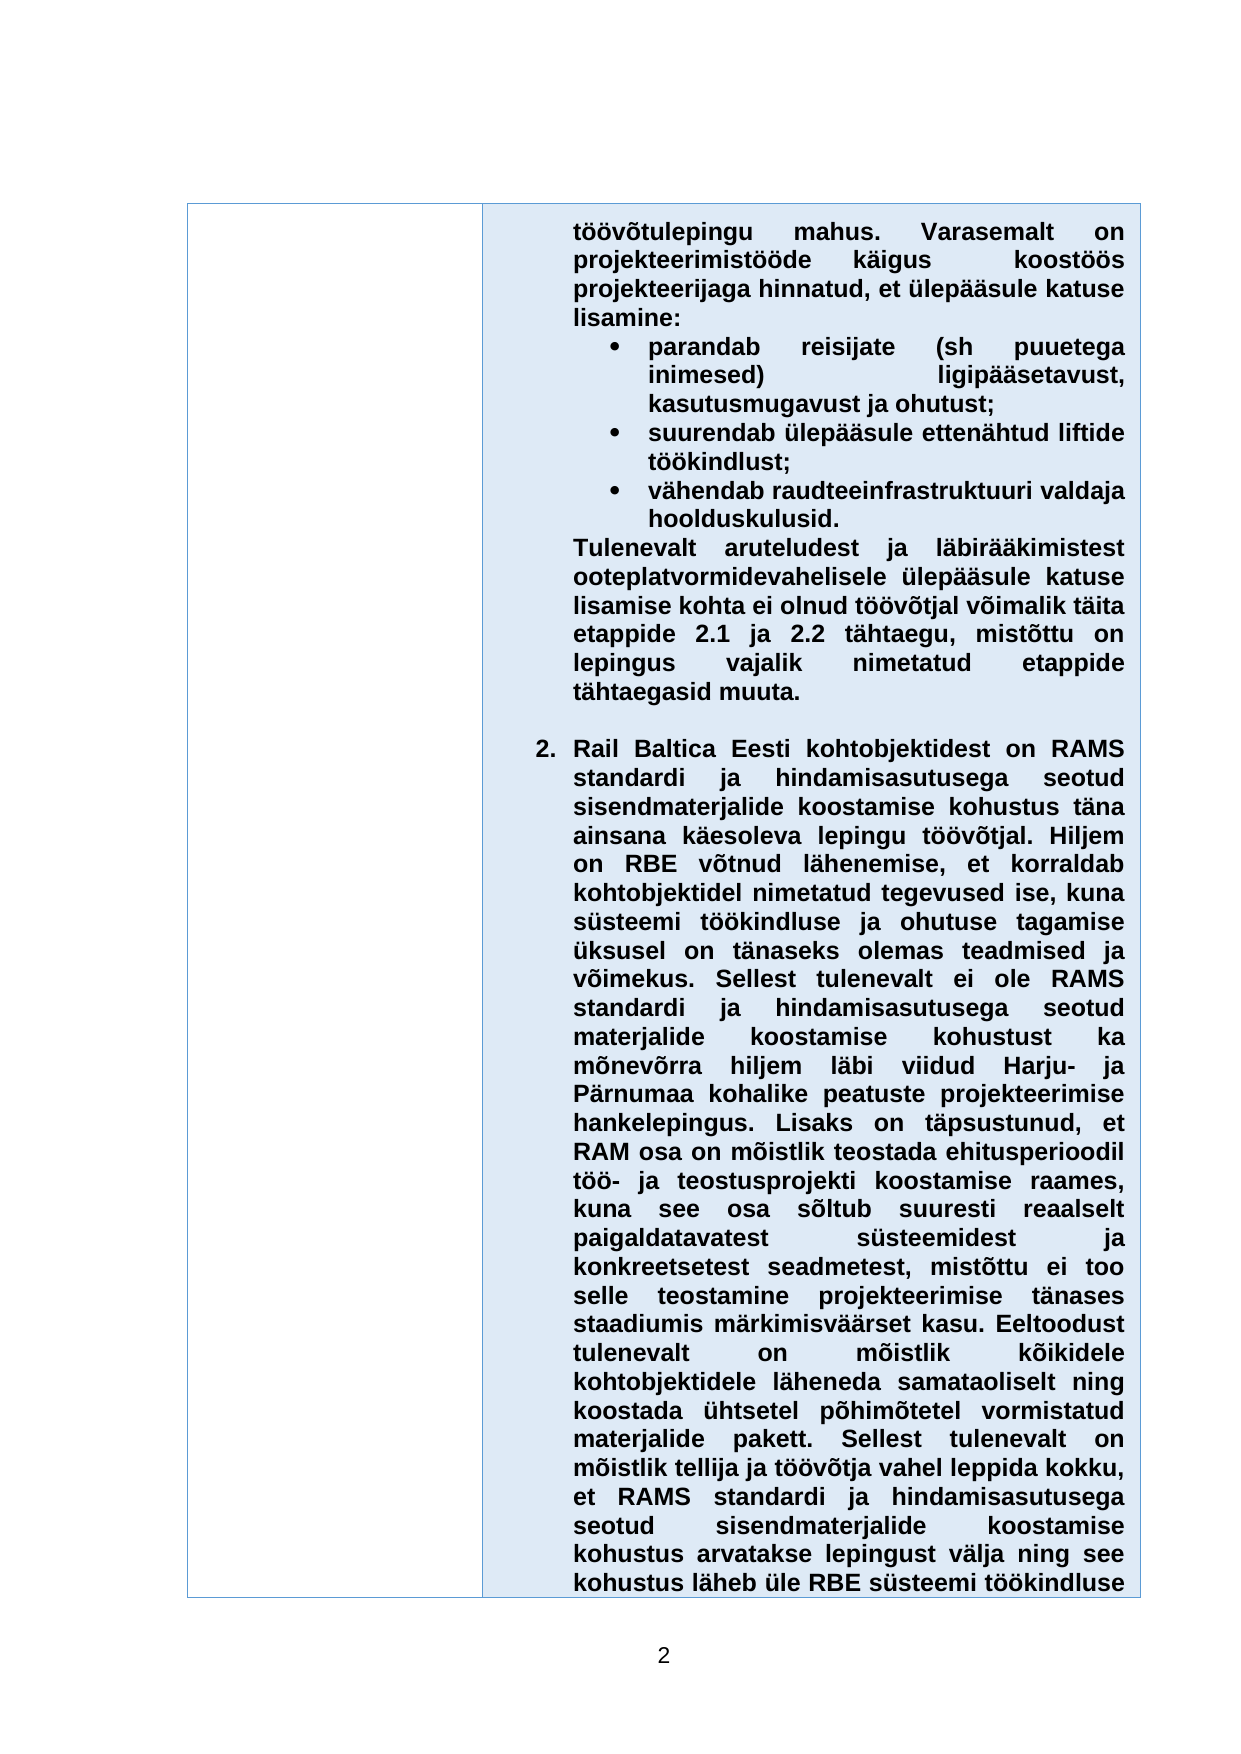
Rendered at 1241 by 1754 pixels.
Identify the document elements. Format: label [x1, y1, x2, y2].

table_cell [483, 204, 1140, 1597]
table_cell [188, 204, 482, 1597]
